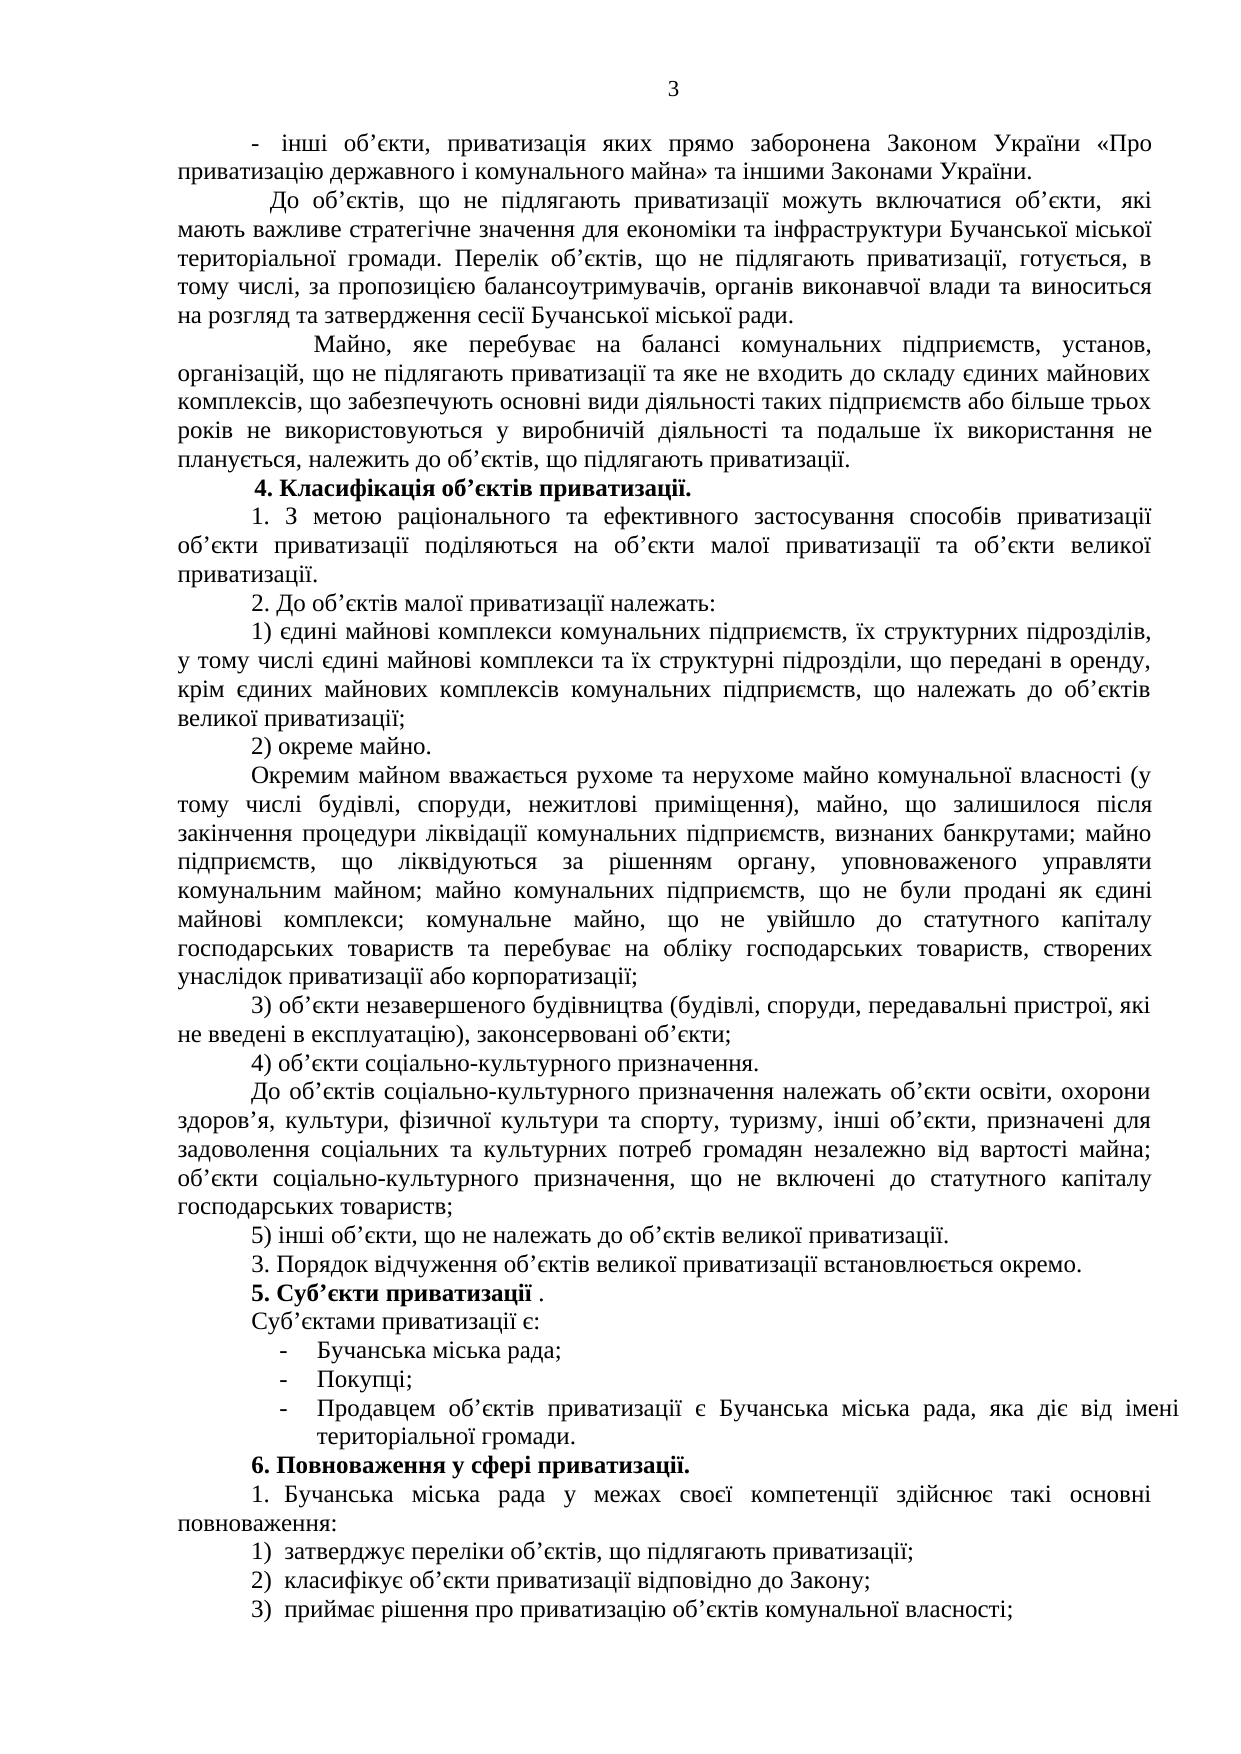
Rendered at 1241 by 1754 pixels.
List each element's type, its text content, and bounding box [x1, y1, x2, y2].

list інші об’єкти, приватизація яких прямо заборонена Законом України «Про приватизацію державного і комунального майна» та іншими Законами України. [177, 128, 1152, 185]
text Суб’єктами приватизації є: [251, 1306, 603, 1335]
list інші об’єкти, що не належать до об’єктів великої приватизації. [251, 1220, 1180, 1249]
list об’єкти незавершеного будівництва (будівлі, споруди, передавальні пристрої, які не введені в експлуатацію), законсервовані об’єкти; [177, 990, 1152, 1048]
text 4. Класифікація об’єктів приватизації. [167, 473, 1180, 501]
text Майно, яке перебуває на балансі комунальних підприємств, установ, організацій, що не підлягають приватизації та яке не входить до складу єдиних майнових комплексів, що забезпечують основні види діяльності таких підприємств або більше трьох років не використовуються у виробничій діяльності та подальше їх використання не планується, належить до об’єктів, що підлягають приватизації. [177, 329, 1152, 473]
text Окремим майном вважається рухоме та нерухоме майно комунальної власності (у тому числі будівлі, споруди, нежитлові приміщення), майно, що залишилося після закінчення процедури ліквідації комунальних підприємств, визнаних банкрутами; майно підприємств, що ліквідуються за рішенням органу, уповноваженого управляти комунальним майном; майно комунальних підприємств, що не були продані як єдині майнові комплекси; комунальне майно, що не увійшло до статутного капіталу господарських товариств та перебуває на обліку господарських товариств, створених унаслідок приватизації або корпоратизації; [177, 760, 1152, 990]
list До об’єктів малої приватизації належать: [251, 588, 1180, 616]
list єдині майнові комплекси комунальних підприємств, їх структурних підрозділів, у тому числі єдині майнові комплекси та їх структурні підрозділи, що передані в оренду, крім єдиних майнових комплексів комунальних підприємств, що належать до об’єктів великої приватизації; [177, 616, 1152, 731]
list Покупці; [279, 1364, 1051, 1393]
list Бучанська міська рада; [279, 1335, 1051, 1364]
list окреме майно. [251, 731, 1180, 760]
text 6. Повноваження у сфері приватизації. [251, 1450, 1180, 1479]
list затверджує переліки об’єктів, що підлягають приватизації; [251, 1536, 1180, 1565]
text До об’єктів, що не підлягають приватизації можуть включатися об’єкти, які мають важливе стратегічне значення для економіки та інфраструктури Бучанської міської територіальної громади. Перелік об’єктів, що не підлягають приватизації, готується, в тому числі, за пропозицією балансоутримувачів, органів виконавчої влади та виноситься на розгляд та затвердження сесії Бучанської міської ради. [177, 185, 1152, 329]
list З метою раціонального та ефективного застосування способів приватизації об’єкти приватизації поділяються на об’єкти малої приватизації та об’єкти великої приватизації. [177, 501, 1152, 588]
text До об’єктів соціально-культурного призначення належать об’єкти освіти, охорони здоров’я, культури, фізичної культури та спорту, туризму, інші об’єкти, призначені для задоволення соціальних та культурних потреб громадян незалежно від вартості майна; об’єкти соціально-культурного призначення, що не включені до статутного капіталу господарських товариств; [177, 1076, 1152, 1220]
list об’єкти соціально-культурного призначення. [251, 1048, 1180, 1076]
list класифікує об’єкти приватизації відповідно до Закону; [251, 1565, 1180, 1594]
list Бучанська міська рада у межах своєї компетенції здійснює такі основні повноваження: [177, 1479, 1151, 1536]
list Порядок відчуження об’єктів великої приватизації встановлюється окремо. [251, 1249, 1180, 1278]
list приймає рішення про приватизацію об’єктів комунальної власності; [251, 1594, 1180, 1623]
list Продавцем об’єктів приватизації є Бучанська міська рада, яка діє від імені територіальної громади. [279, 1393, 1180, 1450]
text 5. Суб’єкти приватизації . [251, 1278, 603, 1306]
